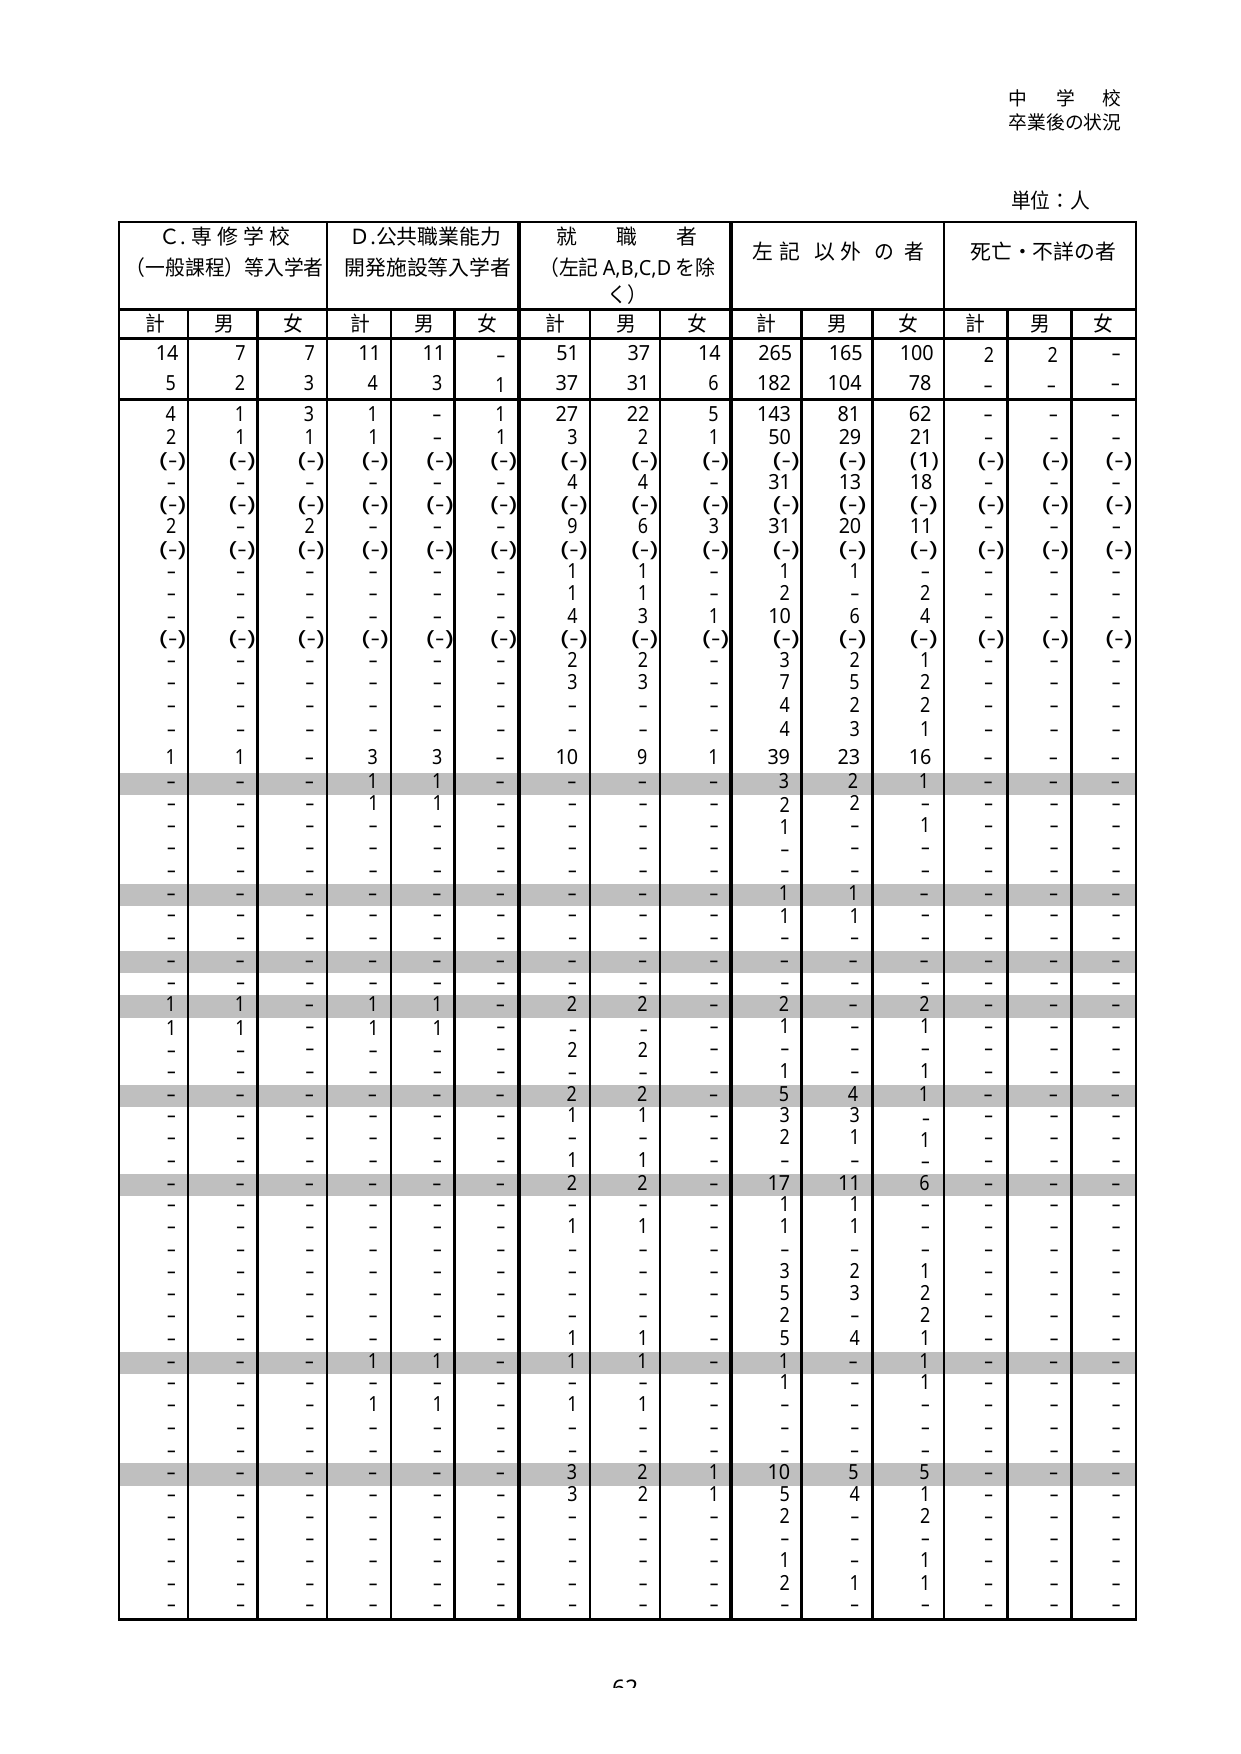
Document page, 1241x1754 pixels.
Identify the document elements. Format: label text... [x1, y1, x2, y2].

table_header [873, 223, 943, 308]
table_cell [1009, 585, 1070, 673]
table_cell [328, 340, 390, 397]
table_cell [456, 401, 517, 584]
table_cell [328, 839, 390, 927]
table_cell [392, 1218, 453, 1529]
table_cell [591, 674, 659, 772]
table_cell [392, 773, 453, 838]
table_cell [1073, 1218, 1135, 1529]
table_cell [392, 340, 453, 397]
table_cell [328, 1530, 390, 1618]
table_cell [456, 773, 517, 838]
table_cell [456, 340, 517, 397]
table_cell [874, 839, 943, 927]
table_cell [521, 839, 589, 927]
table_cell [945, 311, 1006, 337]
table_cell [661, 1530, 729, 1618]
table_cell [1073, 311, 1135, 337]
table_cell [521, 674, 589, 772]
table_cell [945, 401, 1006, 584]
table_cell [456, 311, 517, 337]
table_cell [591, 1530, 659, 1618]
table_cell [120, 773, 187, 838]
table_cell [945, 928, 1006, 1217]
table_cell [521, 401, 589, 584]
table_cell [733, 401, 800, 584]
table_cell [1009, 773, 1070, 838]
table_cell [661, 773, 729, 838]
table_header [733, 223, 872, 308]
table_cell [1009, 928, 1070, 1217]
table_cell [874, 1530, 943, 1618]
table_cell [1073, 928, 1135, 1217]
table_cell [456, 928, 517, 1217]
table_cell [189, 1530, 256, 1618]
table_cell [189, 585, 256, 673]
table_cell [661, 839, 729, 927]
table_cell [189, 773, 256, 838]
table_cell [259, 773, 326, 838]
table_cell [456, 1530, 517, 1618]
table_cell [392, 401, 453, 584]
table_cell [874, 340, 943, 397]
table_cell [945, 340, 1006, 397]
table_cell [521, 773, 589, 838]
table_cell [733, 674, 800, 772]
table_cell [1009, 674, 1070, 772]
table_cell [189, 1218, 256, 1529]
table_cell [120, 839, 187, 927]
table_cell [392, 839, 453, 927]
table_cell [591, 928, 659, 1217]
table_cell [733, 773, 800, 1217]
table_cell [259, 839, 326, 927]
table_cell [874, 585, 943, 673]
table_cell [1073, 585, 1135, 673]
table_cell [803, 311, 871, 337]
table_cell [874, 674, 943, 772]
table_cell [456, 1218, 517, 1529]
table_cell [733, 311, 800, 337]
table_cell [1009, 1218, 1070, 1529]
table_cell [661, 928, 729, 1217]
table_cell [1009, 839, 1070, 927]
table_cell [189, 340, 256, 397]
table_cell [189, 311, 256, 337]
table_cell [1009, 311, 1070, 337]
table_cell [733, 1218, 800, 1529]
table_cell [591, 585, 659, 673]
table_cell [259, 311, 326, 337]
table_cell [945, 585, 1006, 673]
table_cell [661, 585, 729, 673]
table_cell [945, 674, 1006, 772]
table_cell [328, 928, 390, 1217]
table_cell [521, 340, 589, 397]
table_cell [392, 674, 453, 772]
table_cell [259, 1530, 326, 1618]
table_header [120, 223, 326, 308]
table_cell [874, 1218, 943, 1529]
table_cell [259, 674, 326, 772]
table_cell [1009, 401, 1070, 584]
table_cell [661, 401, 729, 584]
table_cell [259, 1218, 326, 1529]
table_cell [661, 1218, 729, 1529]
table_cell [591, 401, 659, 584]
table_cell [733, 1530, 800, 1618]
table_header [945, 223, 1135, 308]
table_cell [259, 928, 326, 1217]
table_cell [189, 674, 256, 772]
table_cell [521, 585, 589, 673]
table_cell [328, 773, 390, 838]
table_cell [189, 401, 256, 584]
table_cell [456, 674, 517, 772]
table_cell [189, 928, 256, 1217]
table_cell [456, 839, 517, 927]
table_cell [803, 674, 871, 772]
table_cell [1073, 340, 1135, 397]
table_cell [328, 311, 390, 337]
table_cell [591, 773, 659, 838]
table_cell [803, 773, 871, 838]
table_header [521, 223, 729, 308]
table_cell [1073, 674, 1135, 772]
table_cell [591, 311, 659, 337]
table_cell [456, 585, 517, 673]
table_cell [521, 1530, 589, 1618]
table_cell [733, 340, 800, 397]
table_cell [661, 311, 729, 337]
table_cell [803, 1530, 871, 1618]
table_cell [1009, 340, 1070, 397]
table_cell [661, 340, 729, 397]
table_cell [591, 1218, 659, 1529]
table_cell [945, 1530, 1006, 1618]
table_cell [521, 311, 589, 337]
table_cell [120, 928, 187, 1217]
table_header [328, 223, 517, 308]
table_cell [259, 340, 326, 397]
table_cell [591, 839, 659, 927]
text 中 学 校卒業後の状況 [1009, 86, 1121, 135]
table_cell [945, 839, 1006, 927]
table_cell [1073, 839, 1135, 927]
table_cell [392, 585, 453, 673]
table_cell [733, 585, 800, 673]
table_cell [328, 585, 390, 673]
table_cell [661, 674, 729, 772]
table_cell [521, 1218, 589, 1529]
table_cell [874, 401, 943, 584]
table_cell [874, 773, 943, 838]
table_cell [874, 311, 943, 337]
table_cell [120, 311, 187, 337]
text 単位：人 [83, 186, 1090, 215]
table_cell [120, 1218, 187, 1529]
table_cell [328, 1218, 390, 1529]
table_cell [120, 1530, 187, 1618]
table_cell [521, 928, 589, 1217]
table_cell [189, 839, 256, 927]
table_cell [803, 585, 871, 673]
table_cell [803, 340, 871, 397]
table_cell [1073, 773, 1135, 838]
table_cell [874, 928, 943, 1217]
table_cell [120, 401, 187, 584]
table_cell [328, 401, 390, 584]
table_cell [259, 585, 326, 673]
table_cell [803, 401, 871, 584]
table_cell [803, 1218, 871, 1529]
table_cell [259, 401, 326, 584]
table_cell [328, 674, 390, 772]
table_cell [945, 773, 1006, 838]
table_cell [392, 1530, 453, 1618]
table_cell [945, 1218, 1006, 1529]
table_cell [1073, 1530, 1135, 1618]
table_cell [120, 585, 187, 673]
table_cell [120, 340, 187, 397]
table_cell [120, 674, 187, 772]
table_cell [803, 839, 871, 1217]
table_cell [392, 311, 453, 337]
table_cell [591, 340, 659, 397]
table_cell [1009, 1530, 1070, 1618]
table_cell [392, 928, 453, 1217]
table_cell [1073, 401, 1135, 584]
